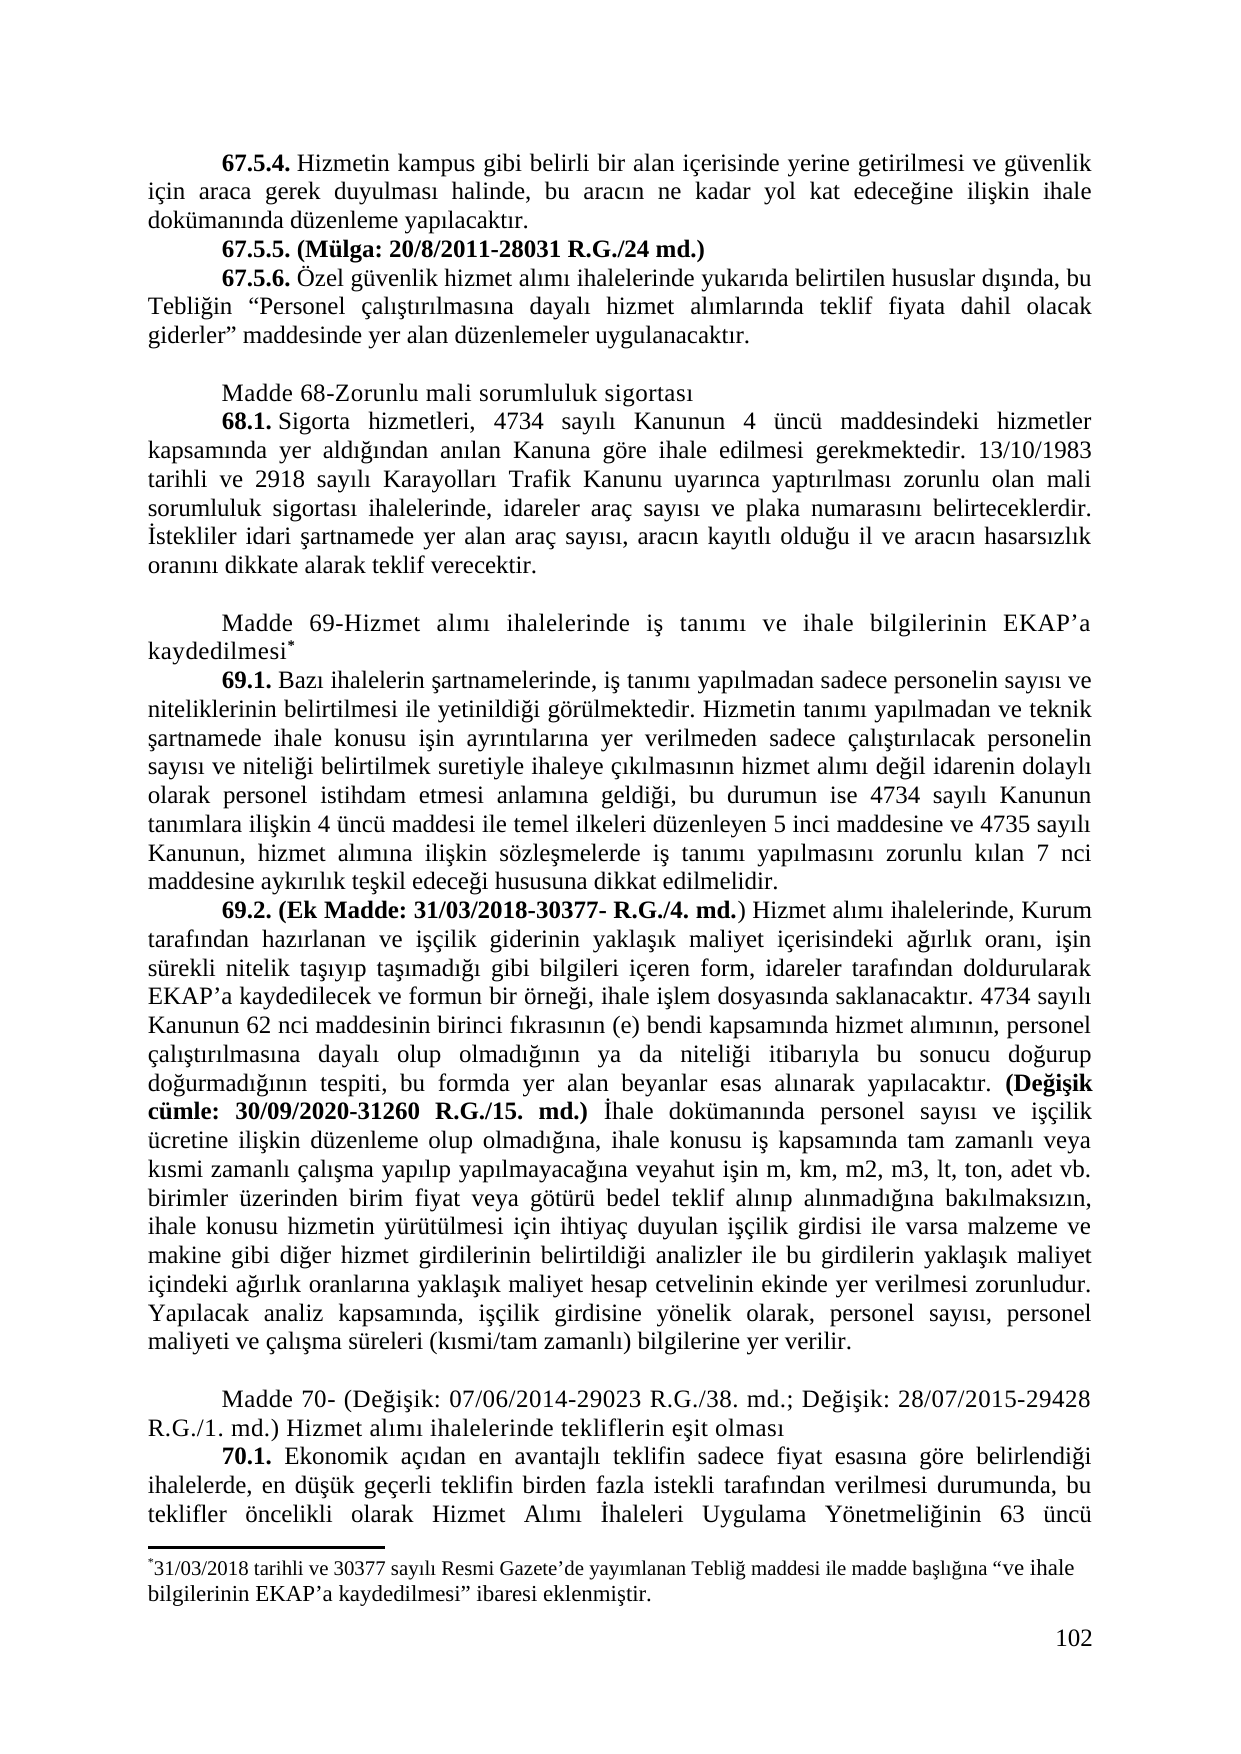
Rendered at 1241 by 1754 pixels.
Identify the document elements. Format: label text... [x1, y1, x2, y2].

text 67.5.4. Hizmetin kampus gibi belirli bir alan içerisinde yerine getirilmesi ve güvenlik için araca gerek duyulması halinde, bu aracın ne kadar yol kat edeceğine ilişkin ihale dokümanında düzenleme yapılacaktır. [148, 148, 1092, 234]
subtitle Madde 69-Hizmet alımı ihalelerinde iş tanımı ve ihale bilgilerinin EKAP’a kaydedilmesi [148, 608, 1092, 665]
text 67.5.5. (Mülga: 20/8/2011-28031 R.G./24 md.) [148, 234, 1092, 263]
subtitle Madde 70- (Değişik: 07/06/2014-29023 R.G./38. md.; Değişik: 28/07/2015-29428 R.G./1. md.) Hizmet alımı ihalelerinde tekliflerin eşit olması [148, 1384, 1092, 1441]
text 67.5.6. Özel güvenlik hizmet alımı ihalelerinde yukarıda belirtilen hususlar dışında, bu Tebliğin “Personel çalıştırılmasına dayalı hizmet alımlarında teklif fiyata dahil olacak giderler” maddesinde yer alan düzenlemeler uygulanacaktır. [148, 263, 1092, 349]
text 68.1. Sigorta hizmetleri, 4734 sayılı Kanunun 4 üncü maddesindeki hizmetler kapsamında yer aldığından anılan Kanuna göre ihale edilmesi gerekmektedir. 13/10/1983 tarihli ve 2918 sayılı Karayolları Trafik Kanunu uyarınca yaptırılması zorunlu olan mali sorumluluk sigortası ihalelerinde, idareler araç sayısı ve plaka numarasını belirteceklerdir. İstekliler idari şartnamede yer alan araç sayısı, aracın kayıtlı olduğu il ve aracın hasarsızlık oranını dikkate alarak teklif verecektir. [148, 406, 1092, 579]
subtitle Madde 68-Zorunlu mali sorumluluk sigortası [148, 378, 1092, 406]
text 69.1. Bazı ihalelerin şartnamelerinde, iş tanımı yapılmadan sadece personelin sayısı ve niteliklerinin belirtilmesi ile yetinildiği görülmektedir. Hizmetin tanımı yapılmadan ve teknik şartnamede ihale konusu işin ayrıntılarına yer verilmeden sadece çalıştırılacak personelin sayısı ve niteliği belirtilmek suretiyle ihaleye çıkılmasının hizmet alımı değil idarenin dolaylı olarak personel istihdam etmesi anlamına geldiği, bu durumun ise 4734 sayılı Kanunun tanımlara ilişkin 4 üncü maddesi ile temel ilkeleri düzenleyen 5 inci maddesine ve 4735 sayılı Kanunun, hizmet alımına ilişkin sözleşmelerde iş tanımı yapılmasını zorunlu kılan 7 nci maddesine aykırılık teşkil edeceği hususuna dikkat edilmelidir. [148, 665, 1092, 895]
text 69.2. (Ek Madde: 31/03/2018-30377- R.G./4. md.) Hizmet alımı ihalelerinde, Kurum tarafından hazırlanan ve işçilik giderinin yaklaşık maliyet içerisindeki ağırlık oranı, işin sürekli nitelik taşıyıp taşımadığı gibi bilgileri içeren form, idareler tarafından doldurularak EKAP’a kaydedilecek ve formun bir örneği, ihale işlem dosyasında saklanacaktır. 4734 sayılı Kanunun 62 nci maddesinin birinci fıkrasının (e) bendi kapsamında hizmet alımının, personel çalıştırılmasına dayalı olup olmadığının ya da niteliği itibarıyla bu sonucu doğurup doğurmadığının tespiti, bu formda yer alan beyanlar esas alınarak yapılacaktır. (Değişik cümle: 30/09/2020-31260 R.G./15. md.) İhale dokümanında personel sayısı ve işçilik ücretine ilişkin düzenleme olup olmadığına, ihale konusu iş kapsamında tam zamanlı veya kısmi zamanlı çalışma yapılıp yapılmayacağına veyahut işin m, km, m2, m3, lt, ton, adet vb. birimler üzerinden birim fiyat veya götürü bedel teklif alınıp alınmadığına bakılmaksızın, ihale konusu hizmetin yürütülmesi için ihtiyaç duyulan işçilik girdisi ile varsa malzeme ve makine gibi diğer hizmet girdilerinin belirtildiği analizler ile bu girdilerin yaklaşık maliyet içindeki ağırlık oranlarına yaklaşık maliyet hesap cetvelinin ekinde yer verilmesi zorunludur. Yapılacak analiz kapsamında, işçilik girdisine yönelik olarak, personel sayısı, personel maliyeti ve çalışma süreleri (kısmi/tam zamanlı) bilgilerine yer verilir. [148, 895, 1092, 1355]
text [148, 1441, 1092, 1528]
